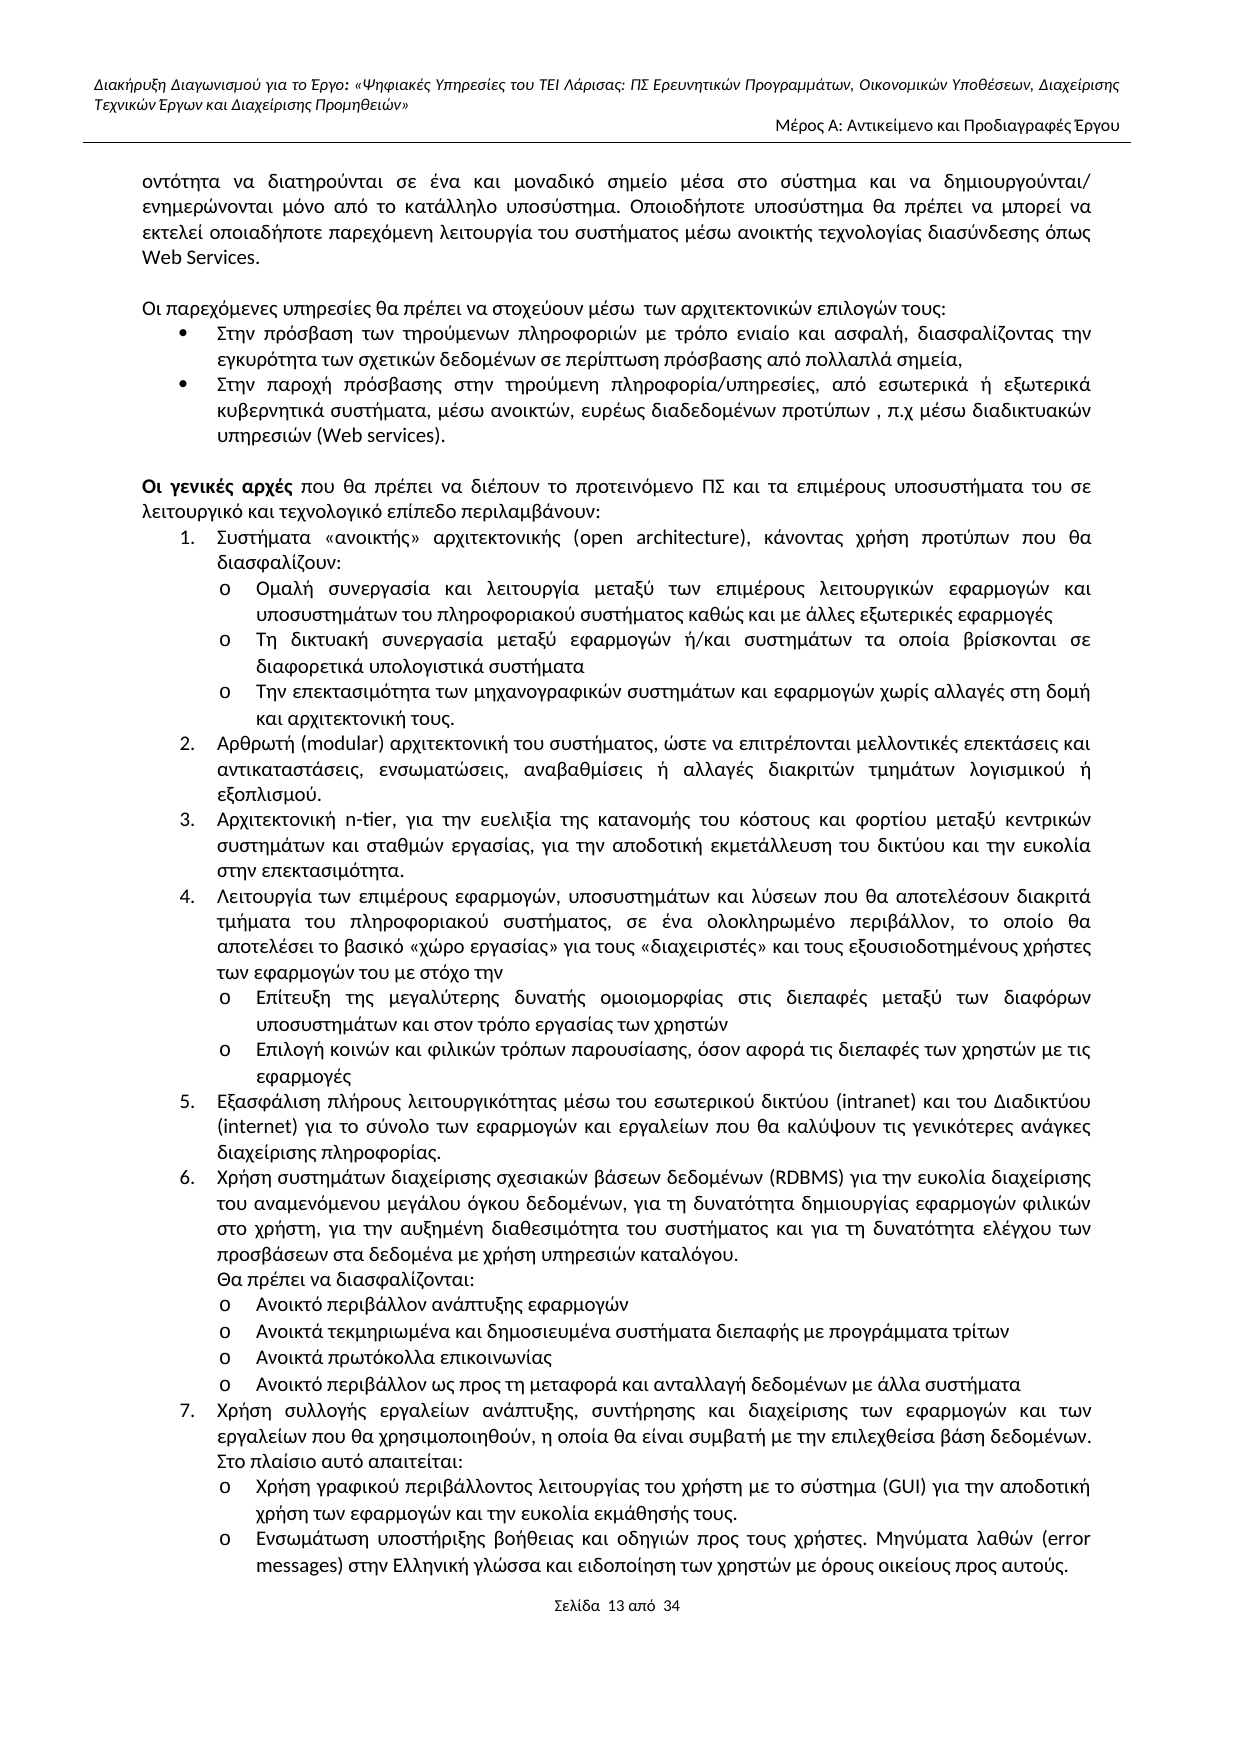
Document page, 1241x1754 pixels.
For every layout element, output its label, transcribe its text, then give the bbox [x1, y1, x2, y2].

list Συστήματα «ανοικτής» αρχιτεκτονικής (open architecture), κάνοντας χρήση προτύπων που θα διασφαλίζουν: [179, 524, 1092, 575]
list Αρθρωτή (modular) αρχιτεκτονική του συστήματος, ώστε να επιτρέπονται μελλοντικές επεκτάσεις και αντικαταστάσεις, ενσωματώσεις, αναβαθμίσεις ή αλλαγές διακριτών τμημάτων λογισμικού ή εξοπλισμού. [179, 730, 1092, 807]
list Στην πρόσβαση των τηρούμενων πληροφοριών με τρόπο ενιαίο και ασφαλή, διασφαλίζοντας την εγκυρότητα των σχετικών δεδομένων σε περίπτωση πρόσβασης από πολλαπλά σημεία, [179, 321, 1092, 371]
list Ομαλή συνεργασία και λειτουργία μεταξύ των επιμέρους λειτουργικών εφαρμογών και υποσυστημάτων του πληροφοριακού συστήματος καθώς και με άλλες εξωτερικές εφαρμογές [218, 575, 1092, 627]
list Την επεκτασιμότητα των μηχανογραφικών συστημάτων και εφαρμογών χωρίς αλλαγές στη δομή και αρχιτεκτονική τους. [218, 678, 1092, 730]
text Οι παρεχόμενες υπηρεσίες θα πρέπει να στοχεύουν μέσω των αρχιτεκτονικών επιλογών τους: [142, 295, 1092, 321]
list Ενσωμάτωση υποστήριξης βοήθειας και οδηγιών προς τους χρήστες. Μηνύματα λαθών (error messages) στην Ελληνική γλώσσα και ειδοποίηση των χρηστών με όρους οικείους προς αυτούς. [218, 1526, 1092, 1577]
list Χρήση συστημάτων διαχείρισης σχεσιακών βάσεων δεδομένων (RDBMS) για την ευκολία διαχείρισης του αναμενόμενου μεγάλου όγκου δεδομένων, για τη δυνατότητα δημιουργίας εφαρμογών φιλικών στο χρήστη, για την αυξημένη διαθεσιμότητα του συστήματος και για τη δυνατότητα ελέγχου των προσβάσεων στα δεδομένα με χρήση υπηρεσιών καταλόγου. [179, 1164, 1092, 1266]
list Ανοικτό περιβάλλον ανάπτυξης εφαρμογών [218, 1292, 1092, 1318]
text Οι γενικές αρχές που θα πρέπει να διέπουν το προτεινόμενο ΠΣ και τα επιμέρους υποσυστήματα του σε λειτουργικό και τεχνολογικό επίπεδο περιλαμβάνουν: [142, 473, 1092, 524]
list Χρήση συλλογής εργαλείων ανάπτυξης, συντήρησης και διαχείρισης των εφαρμογών και των εργαλείων που θα χρησιμοποιηθούν, η οποία θα είναι συμβατή με την επιλεχθείσα βάση δεδομένων. Στο πλαίσιο αυτό απαιτείται: [179, 1397, 1092, 1474]
list Λειτουργία των επιμέρους εφαρμογών, υποσυστημάτων και λύσεων που θα αποτελέσουν διακριτά τμήματα του πληροφοριακού συστήματος, σε ένα ολοκληρωμένο περιβάλλον, το οποίο θα αποτελέσει το βασικό «χώρο εργασίας» για τους «διαχειριστές» και τους εξουσιοδοτημένους χρήστες των εφαρμογών του με στόχο την [179, 883, 1092, 984]
list Ανοικτό περιβάλλον ως προς τη μεταφορά και ανταλλαγή δεδομένων με άλλα συστήματα [218, 1371, 1092, 1397]
list Ανοικτά τεκμηριωμένα και δημοσιευμένα συστήματα διεπαφής με προγράμματα τρίτων [218, 1318, 1092, 1344]
list Χρήση γραφικού περιβάλλοντος λειτουργίας του χρήστη με το σύστημα (GUI) για την αποδοτική χρήση των εφαρμογών και την ευκολία εκμάθησής τους. [218, 1474, 1092, 1526]
list Αρχιτεκτονική n-tier, για την ευελιξία της κατανομής του κόστους και φορτίου μεταξύ κεντρικών συστημάτων και σταθμών εργασίας, για την αποδοτική εκμετάλλευση του δικτύου και την ευκολία στην επεκτασιμότητα. [179, 807, 1092, 883]
list Επίτευξη της μεγαλύτερης δυνατής ομοιομορφίας στις διεπαφές μεταξύ των διαφόρων υποσυστημάτων και στον τρόπο εργασίας των χρηστών [218, 984, 1092, 1036]
list Επιλογή κοινών και φιλικών τρόπων παρουσίασης, όσον αφορά τις διεπαφές των χρηστών με τις εφαρμογές [218, 1036, 1092, 1088]
list Εξασφάλιση πλήρους λειτουργικότητας μέσω του εσωτερικού δικτύου (intranet) και του Διαδικτύου (internet) για το σύνολο των εφαρμογών και εργαλείων που θα καλύψουν τις γενικότερες ανάγκες διαχείρισης πληροφορίας. [179, 1088, 1092, 1164]
text Θα πρέπει να διασφαλίζονται: [142, 1266, 1092, 1292]
list Τη δικτυακή συνεργασία μεταξύ εφαρμογών ή/και συστημάτων τα οποία βρίσκονται σε διαφορετικά υπολογιστικά συστήματα [218, 627, 1092, 678]
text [142, 168, 1092, 270]
list Στην παροχή πρόσβασης στην τηρούμενη πληροφορία/υπηρεσίες, από εσωτερικά ή εξωτερικά κυβερνητικά συστήματα, μέσω ανοικτών, ευρέως διαδεδομένων προτύπων , π.χ μέσω διαδικτυακών υπηρεσιών (Web services). [179, 371, 1092, 448]
list Ανοικτά πρωτόκολλα επικοινωνίας [218, 1344, 1092, 1371]
